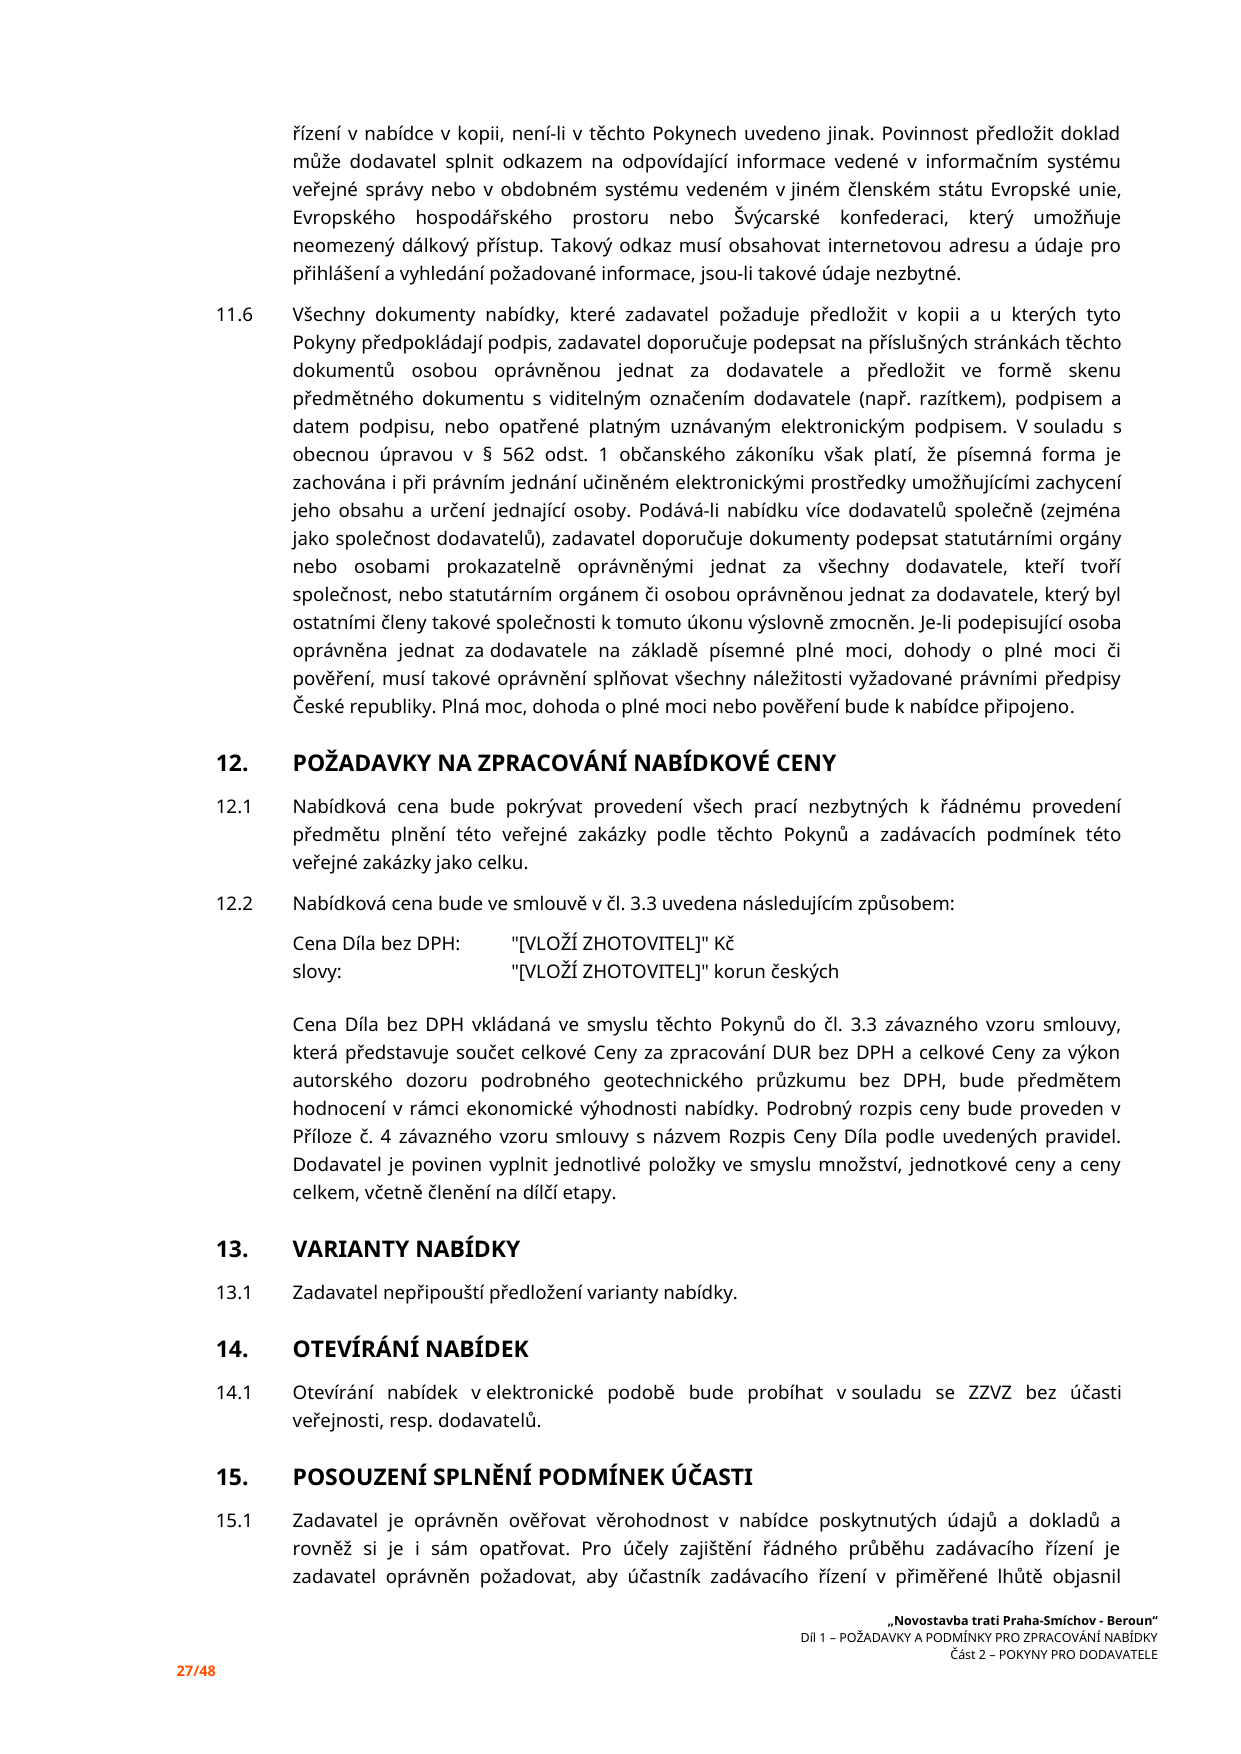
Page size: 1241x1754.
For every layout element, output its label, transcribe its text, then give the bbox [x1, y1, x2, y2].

list Cena Díla bez DPH: "[VLOŽÍ ZHOTOVITEL]" Kč [292, 931, 1122, 956]
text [216, 1507, 1122, 1589]
text VARIANTY NABÍDKY [216, 1233, 1122, 1264]
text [216, 121, 1122, 286]
text Všechny dokumenty nabídky, které zadavatel požaduje předložit v kopii a u kterých tyto Pokyny předpokládají podpis, zadavatel doporučuje podepsat na příslušných stránkách těchto dokumentů osobou oprávněnou jednat za dodavatele a předložit ve formě skenu předmětného dokumentu s viditelným označením dodavatele (např. razítkem), podpisem a datem podpisu, nebo opatřené platným uznávaným elektronickým podpisem. V souladu s obecnou úpravou v § 562 odst. 1 občanského zákoníku však platí, že písemná forma je zachována i při právním jednání učiněném elektronickými prostředky umožňujícími zachycení jeho obsahu a určení jednající osoby. Podává-li nabídku více dodavatelů společně (zejména jako společnost dodavatelů), zadavatel doporučuje dokumenty podepsat statutárními orgány nebo osobami prokazatelně oprávněnými jednat za všechny dodavatele, kteří tvoří společnost, nebo statutárním orgánem či osobou oprávněnou jednat za dodavatele, který byl ostatními členy takové společnosti k tomuto úkonu výslovně zmocněn. Je-li podepisující osoba oprávněna jednat za dodavatele na základě písemné plné moci, dohody o plné moci či pověření, musí takové oprávnění splňovat všechny náležitosti vyžadované právními předpisy České republiky. Plná moc, dohoda o plné moci nebo pověření bude k nabídce připojeno. [216, 301, 1122, 719]
text POŽADAVKY NA ZPRACOVÁNÍ NABÍDKOVÉ CENY [216, 747, 1122, 778]
text OTEVÍRÁNÍ NABÍDEK [216, 1333, 1122, 1364]
text Nabídková cena bude ve smlouvě v čl. 3.3 uvedena následujícím způsobem: [216, 890, 1122, 916]
text Nabídková cena bude pokrývat provedení všech prací nezbytných k řádnému provedení předmětu plnění této veřejné zakázky podle těchto Pokynů a zadávacích podmínek této veřejné zakázky jako celku. [216, 793, 1122, 875]
list slovy: "[VLOŽÍ ZHOTOVITEL]" korun českých [292, 958, 1122, 984]
text Otevírání nabídek v elektronické podobě bude probíhat v souladu se ZZVZ bez účasti veřejnosti, resp. dodavatelů. [216, 1379, 1122, 1433]
text POSOUZENÍ SPLNĚNÍ PODMÍNEK ÚČASTI [216, 1461, 1122, 1492]
list Cena Díla bez DPH vkládaná ve smyslu těchto Pokynů do čl. 3.3 závazného vzoru smlouvy, která představuje součet celkové Ceny za zpracování DUR bez DPH a celkové Ceny za výkon autorského dozoru podrobného geotechnického průzkumu bez DPH, bude předmětem hodnocení v rámci ekonomické výhodnosti nabídky. Podrobný rozpis ceny bude proveden v Příloze č. 4 závazného vzoru smlouvy s názvem Rozpis Ceny Díla podle uvedených pravidel. Dodavatel je povinen vyplnit jednotlivé položky ve smyslu množství, jednotkové ceny a ceny celkem, včetně členění na dílčí etapy. [292, 1012, 1122, 1205]
text Zadavatel nepřipouští předložení varianty nabídky. [216, 1279, 1122, 1305]
